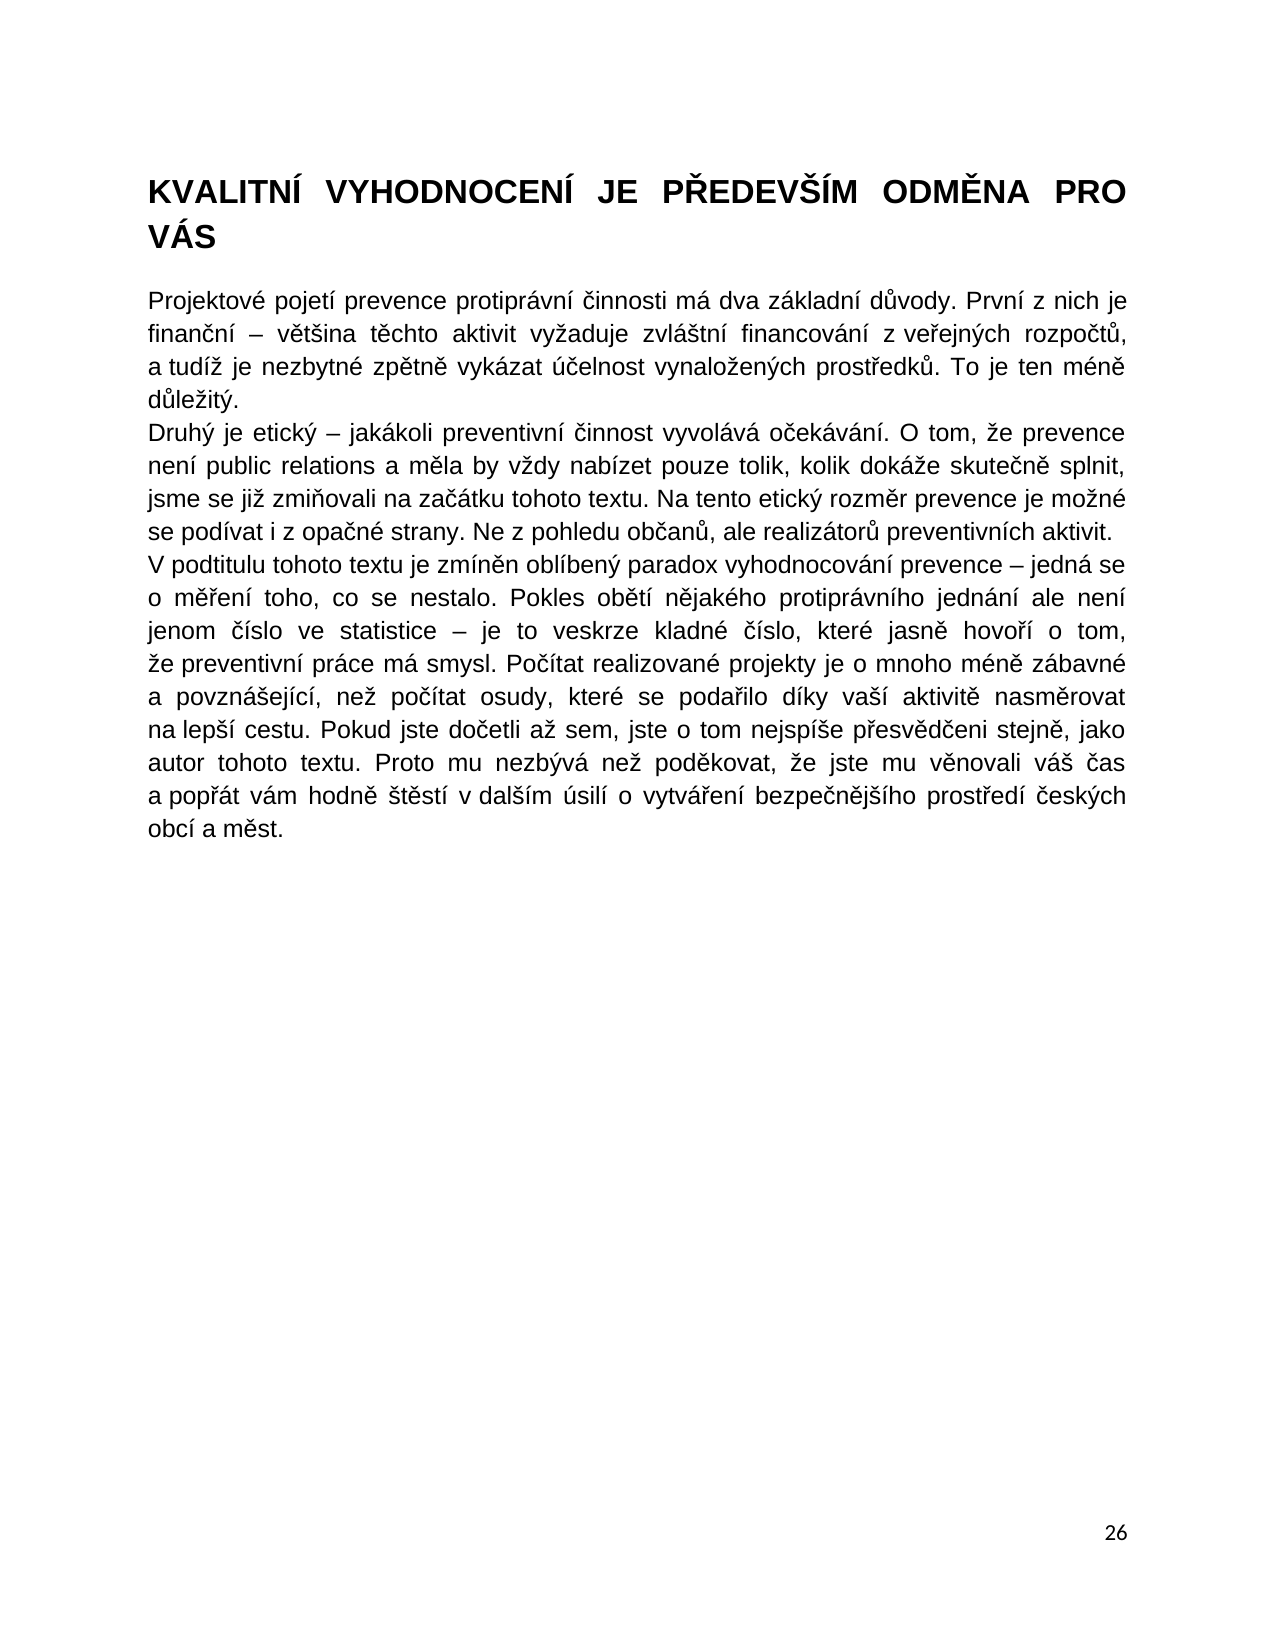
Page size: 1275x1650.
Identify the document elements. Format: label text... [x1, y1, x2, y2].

text Projektové pojetí prevence protiprávní činnosti má dva základní důvody. První z nich je finanční – většina těchto aktivit vyžaduje zvláštní financování z veřejných rozpočtů, a tudíž je nezbytné zpětně vykázat účelnost vynaložených prostředků. To je ten méně důležitý. [148, 286, 1127, 414]
text Druhý je etický – jakákoli preventivní činnost vyvolává očekávání. O tom, že prevence není public relations a měla by vždy nabízet pouze tolik, kolik dokáže skutečně splnit, jsme se již zmiňovali na začátku tohoto textu. Na tento etický rozměr prevence je možné se podívat i z opačné strany. Ne z pohledu občanů, ale realizátorů preventivních aktivit. [148, 418, 1127, 546]
subtitle KVALITNÍ VYHODNOCENÍ JE PŘEDEVŠÍM ODMĚNA PRO VÁS [148, 173, 1127, 255]
text V podtitulu tohoto textu je zmíněn oblíbený paradox vyhodnocování prevence – jedná se o měření toho, co se nestalo. Pokles obětí nějakého protiprávního jednání ale není jenom číslo ve statistice – je to veskrze kladné číslo, které jasně hovoří o tom, že preventivní práce má smysl. Počítat realizované projekty je o mnoho méně zábavné a povznášející, než počítat osudy, které se podařilo díky vaší aktivitě nasměrovat na lepší cestu. Pokud jste dočetli až sem, jste o tom nejspíše přesvědčeni stejně, jako autor tohoto textu. Proto mu nezbývá než poděkovat, že jste mu věnovali váš čas a popřát vám hodně štěstí v dalším úsilí o vytváření bezpečnějšího prostředí českých obcí a měst. [148, 550, 1127, 843]
